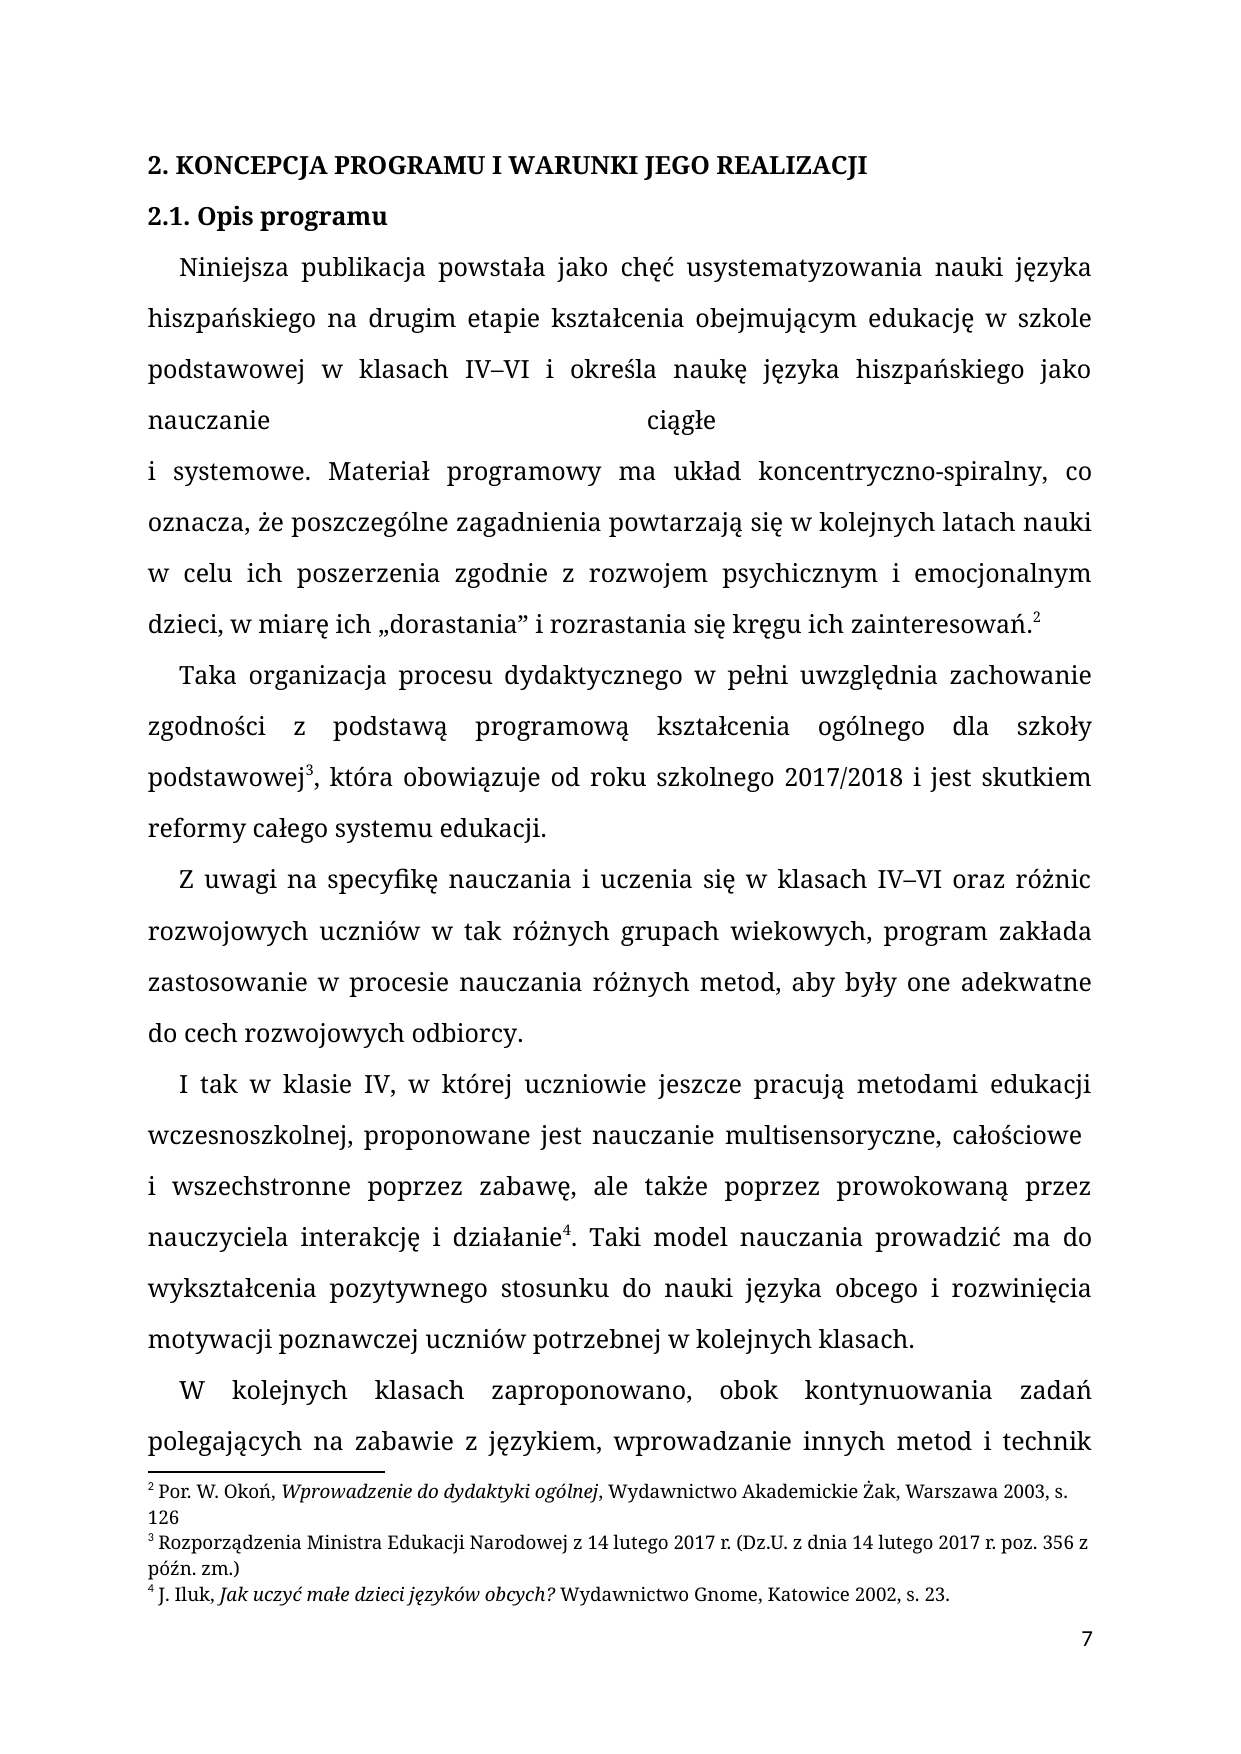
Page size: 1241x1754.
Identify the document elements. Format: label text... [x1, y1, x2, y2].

text Z uwagi na specyfikę nauczania i uczenia się w klasach IV–VI oraz różnic rozwojowych uczniów w tak różnych grupach wiekowych, program zakłada zastosowanie w procesie nauczania różnych metod, aby były one adekwatne do cech rozwojowych odbiorcy. [148, 862, 1093, 1049]
text I tak w klasie IV, w której uczniowie jeszcze pracują metodami edukacji wczesnoszkolnej, proponowane jest nauczanie multisensoryczne, całościowe i wszechstronne poprzez zabawę, ale także poprzez prowokowaną przez nauczyciela interakcję i działanie. Taki model nauczania prowadzić ma do wykształcenia pozytywnego stosunku do nauki języka obcego i rozwinięcia motywacji poznawczej uczniów potrzebnej w kolejnych klasach. [148, 1066, 1093, 1356]
text Taka organizacja procesu dydaktycznego w pełni uwzględnia zachowanie zgodności z podstawą programową kształcenia ogólnego dla szkoły podstawowej, która obowiązuje od roku szkolnego 2017/2018 i jest skutkiem reformy całego systemu edukacji. [148, 658, 1093, 845]
text 2. KONCEPCJA PROGRAMU I WARUNKI JEGO REALIZACJI [148, 148, 1093, 182]
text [148, 1373, 1093, 1458]
text Niniejsza publikacja powstała jako chęć usystematyzowania nauki języka hiszpańskiego na drugim etapie kształcenia obejmującym edukację w szkole podstawowej w klasach IV–VI i określa naukę języka hiszpańskiego jako nauczanie ciągłe i systemowe. Materiał programowy ma układ koncentryczno-spiralny, co oznacza, że poszczególne zagadnienia powtarzają się w kolejnych latach nauki w celu ich poszerzenia zgodnie z rozwojem psychicznym i emocjonalnym dzieci, w miarę ich „dorastania” i rozrastania się kręgu ich zainteresowań. [148, 250, 1093, 641]
text 2.1. Opis programu [148, 199, 1093, 233]
